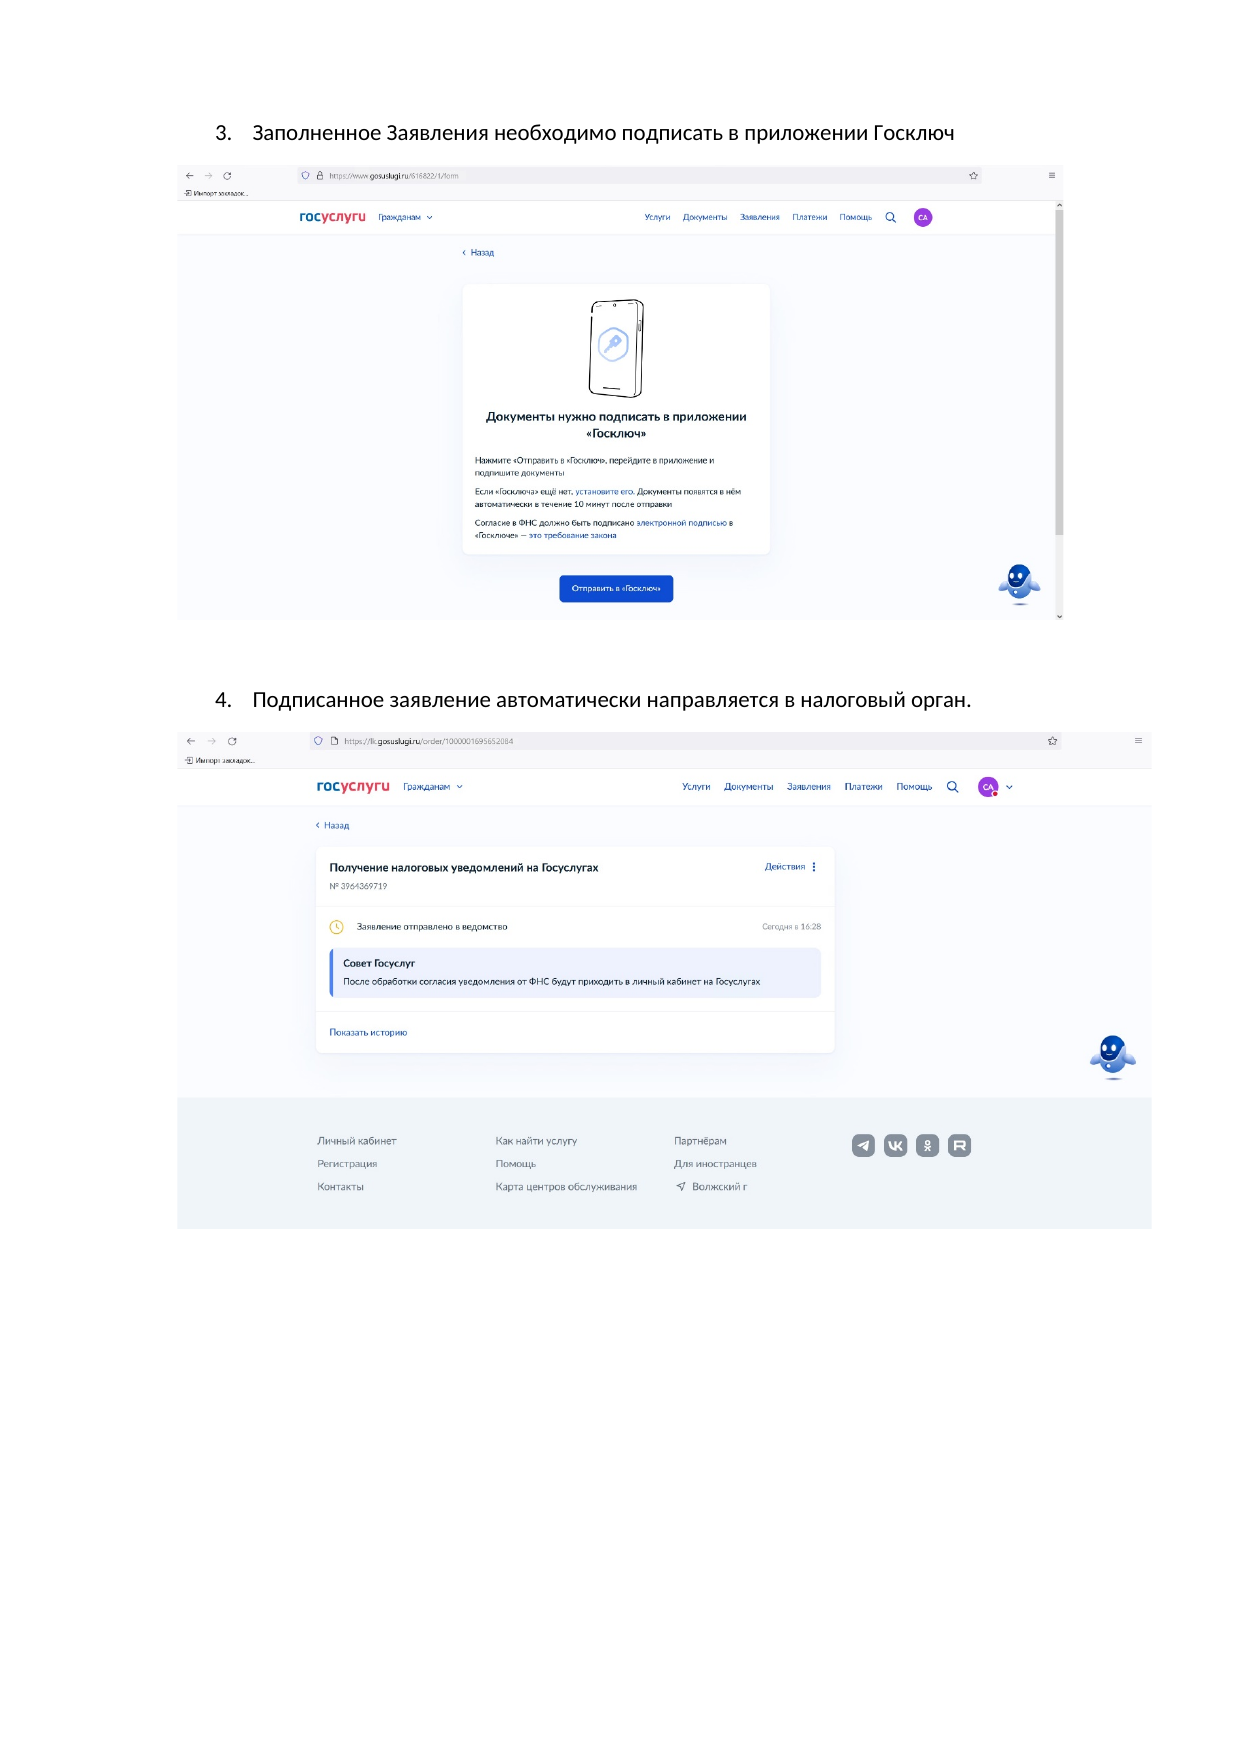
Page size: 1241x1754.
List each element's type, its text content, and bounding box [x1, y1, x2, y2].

list Заполненное Заявления необходимо подписать в приложении Госключ [215, 118, 1152, 146]
list Подписанное заявление автоматически направляется в налоговый орган. [215, 686, 1152, 714]
picture [177, 165, 1064, 620]
picture [177, 732, 1152, 1229]
